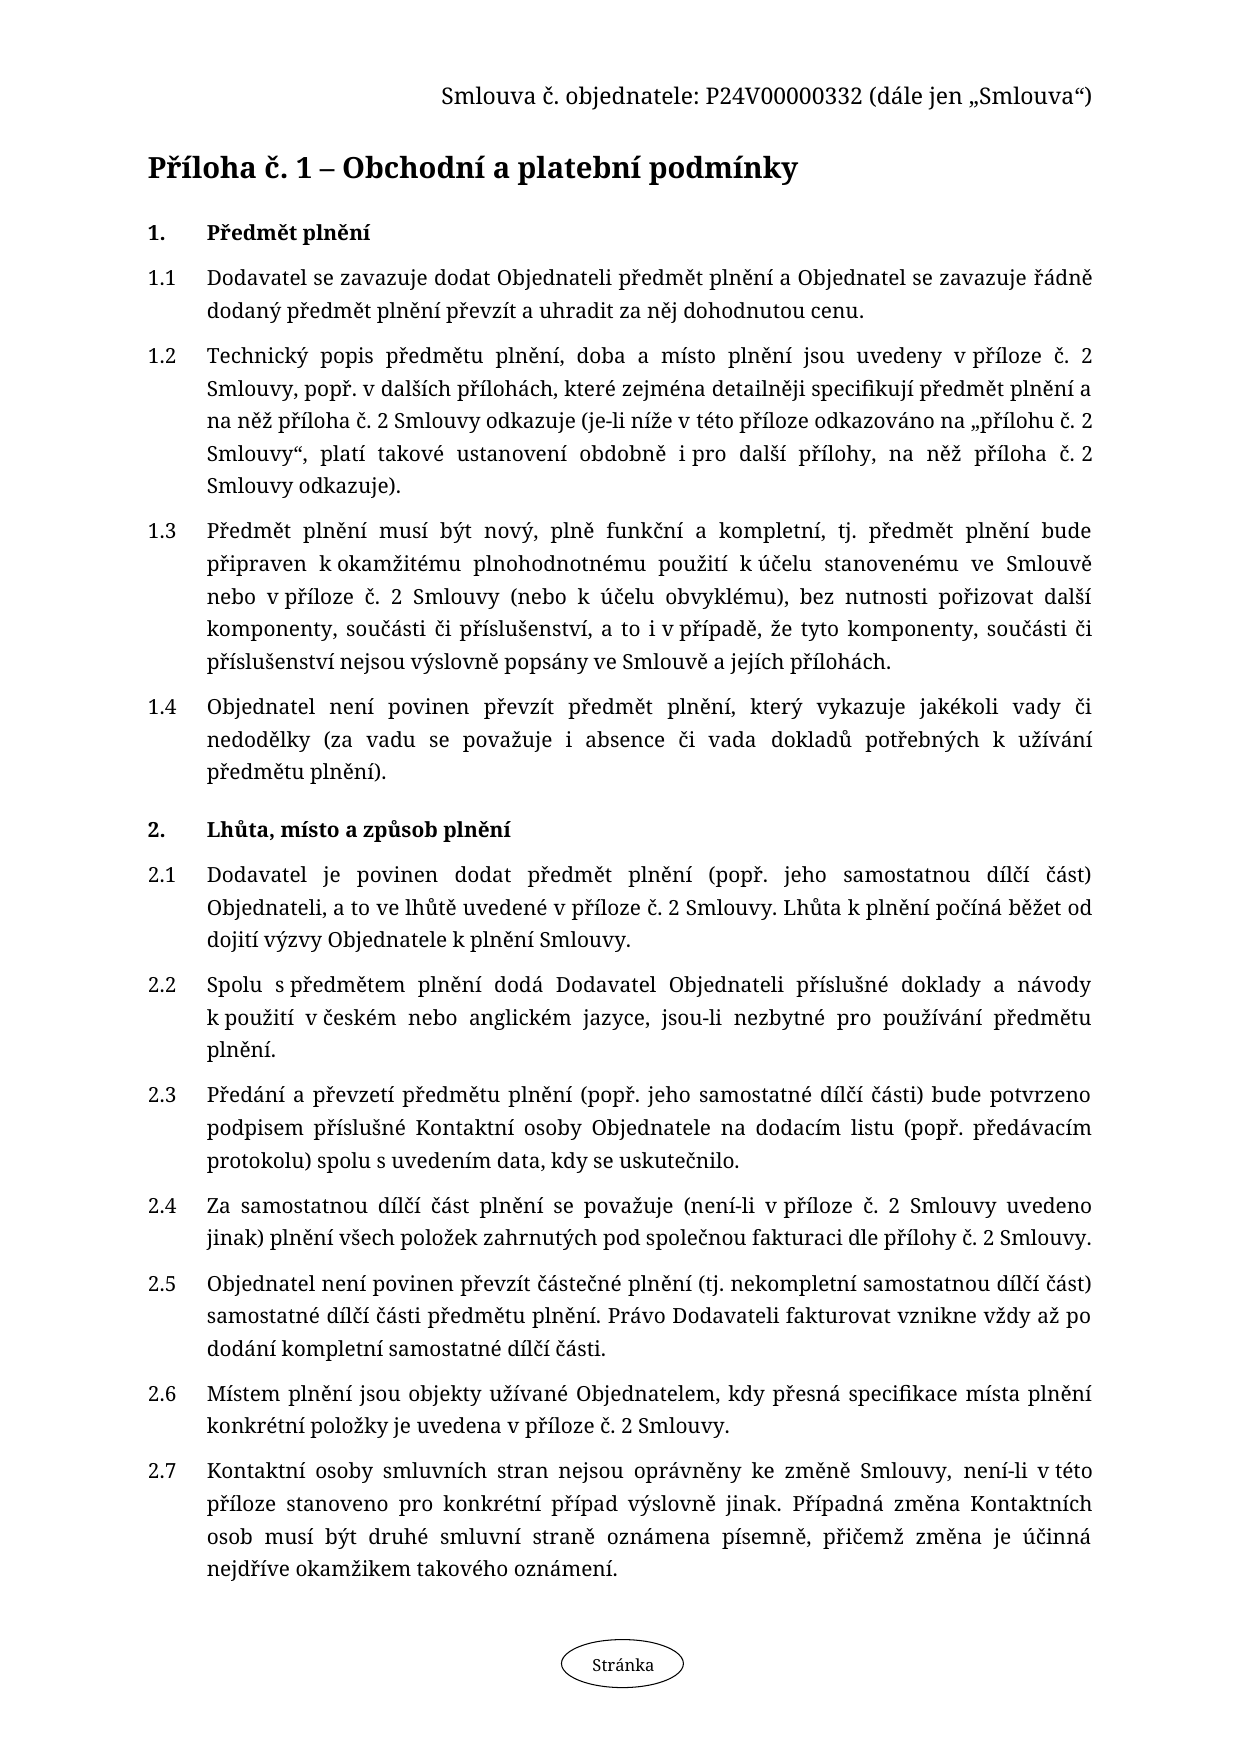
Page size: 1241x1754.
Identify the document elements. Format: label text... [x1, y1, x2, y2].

list Objednatel není povinen převzít předmět plnění, který vykazuje jakékoli vady či nedodělky (za vadu se považuje i absence či vada dokladů potřebných k užívání předmětu plnění). [148, 692, 1093, 786]
list Dodavatel je povinen dodat předmět plnění (popř. jeho samostatnou dílčí část) Objednateli, a to ve lhůtě uvedené v příloze č. 2 Smlouvy. Lhůta k plnění počíná běžet od dojití výzvy Objednatele k plnění Smlouvy. [148, 860, 1093, 954]
list Předání a převzetí předmětu plnění (popř. jeho samostatné dílčí části) bude potvrzeno podpisem příslušné Kontaktní osoby Objednatele na dodacím listu (popř. předávacím protokolu) spolu s uvedením data, kdy se uskutečnilo. [148, 1081, 1093, 1174]
list Za samostatnou dílčí část plnění se považuje (není-li v příloze č. 2 Smlouvy uvedeno jinak) plnění všech položek zahrnutých pod společnou fakturaci dle přílohy č. 2 Smlouvy. [148, 1191, 1093, 1252]
list Kontaktní osoby smluvních stran nejsou oprávněny ke změně Smlouvy, není-li v této příloze stanoveno pro konkrétní případ výslovně jinak. Případná změna Kontaktních osob musí být druhé smluvní straně oznámena písemně, přičemž změna je účinná nejdříve okamžikem takového oznámení. [148, 1457, 1093, 1583]
list Objednatel není povinen převzít částečné plnění (tj. nekompletní samostatnou dílčí část) samostatné dílčí části předmětu plnění. Právo Dodavateli fakturovat vznikne vždy až po dodání kompletní samostatné dílčí části. [148, 1269, 1093, 1362]
list Dodavatel se zavazuje dodat Objednateli předmět plnění a Objednatel se zavazuje řádně dodaný předmět plnění převzít a uhradit za něj dohodnutou cenu. [148, 263, 1093, 324]
text Příloha č. 1 – Obchodní a platební podmínky [148, 148, 1093, 187]
list Místem plnění jsou objekty užívané Objednatelem, kdy přesná specifikace místa plnění konkrétní položky je uvedena v příloze č. 2 Smlouvy. [148, 1379, 1093, 1440]
list Lhůta, místo a způsob plnění [148, 815, 1093, 843]
list Předmět plnění [148, 218, 1093, 247]
list Spolu s předmětem plnění dodá Dodavatel Objednateli příslušné doklady a návody k použití v českém nebo anglickém jazyce, jsou-li nezbytné pro používání předmětu plnění. [148, 970, 1093, 1064]
list Technický popis předmětu plnění, doba a místo plnění jsou uvedeny v příloze č. 2 Smlouvy, popř. v dalších přílohách, které zejména detailněji specifikují předmět plnění a na něž příloha č. 2 Smlouvy odkazuje (je-li níže v této příloze odkazováno na „přílohu č. 2 Smlouvy“, platí takové ustanovení obdobně i pro další přílohy, na něž příloha č. 2 Smlouvy odkazuje). [148, 341, 1093, 500]
list Předmět plnění musí být nový, plně funkční a kompletní, tj. předmět plnění bude připraven k okamžitému plnohodnotnému použití k účelu stanovenému ve Smlouvě nebo v příloze č. 2 Smlouvy (nebo k účelu obvyklému), bez nutnosti pořizovat další komponenty, součásti či příslušenství, a to i v případě, že tyto komponenty, součásti či příslušenství nejsou výslovně popsány ve Smlouvě a jejích přílohách. [148, 517, 1093, 675]
